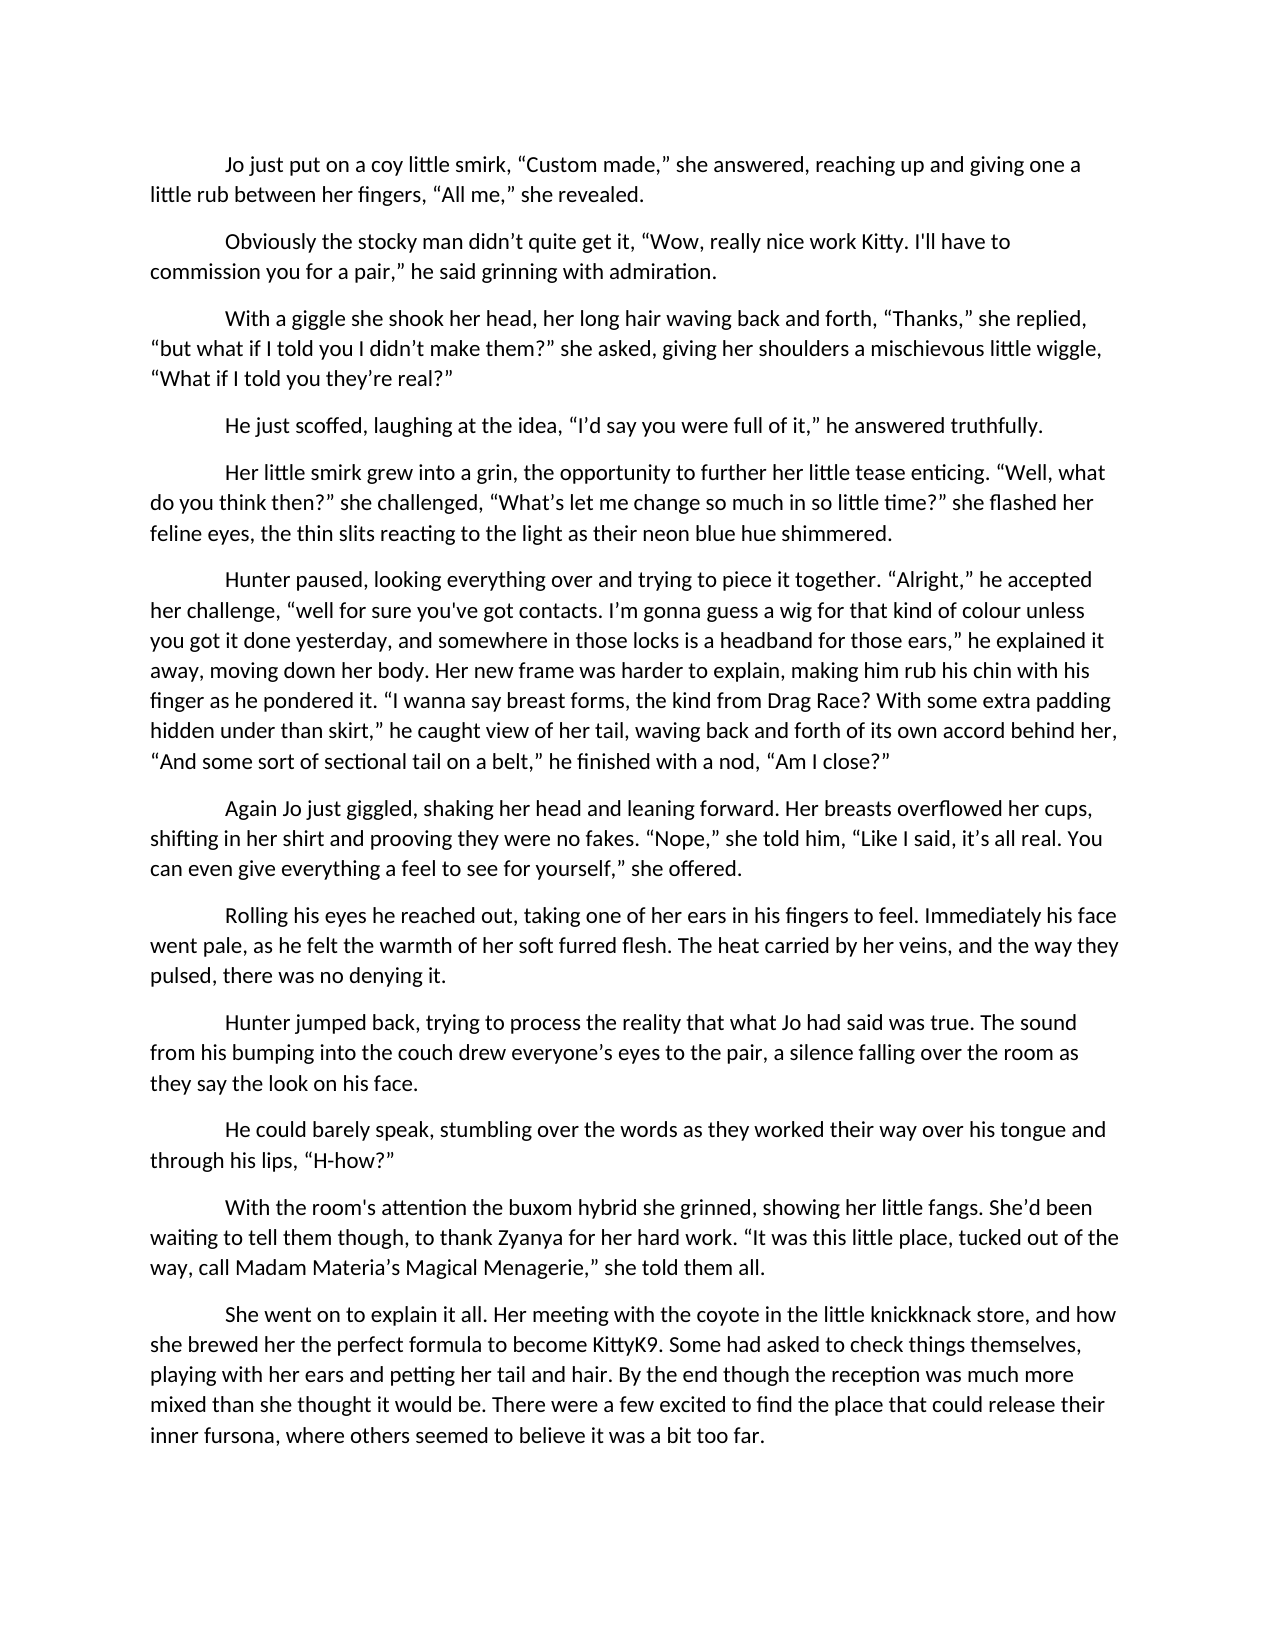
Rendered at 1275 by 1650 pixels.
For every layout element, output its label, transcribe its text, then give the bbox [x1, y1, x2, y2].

text Her little smirk grew into a grin, the opportunity to further her little tease enticing. “Well, what do you think then?” she challenged, “What’s let me change so much in so little time?” she flashed her feline eyes, the thin slits reacting to the light as their neon blue hue shimmered. [150, 458, 1125, 547]
text Hunter jumped back, trying to process the reality that what Jo had said was true. The sound from his bumping into the couch drew everyone’s eyes to the pair, a silence falling over the room as they say the look on his face. [150, 1008, 1125, 1097]
text Jo just put on a coy little smirk, “Custom made,” she answered, reaching up and giving one a little rub between her fingers, “All me,” she revealed. [150, 150, 1125, 208]
text Again Jo just giggled, shaking her head and leaning forward. Her breasts overflowed her cups, shifting in her shirt and prooving they were no fakes. “Nope,” she told him, “Like I said, it’s all real. You can even give everything a feel to see for yourself,” she offered. [150, 794, 1125, 882]
text Rolling his eyes he reached out, taking one of her ears in his fingers to feel. Immediately his face went pale, as he felt the warmth of her soft furred flesh. The heat carried by her veins, and the way they pulsed, there was no denying it. [150, 901, 1125, 989]
text She went on to explain it all. Her meeting with the coyote in the little knickknack store, and how she brewed her the perfect formula to become KittyK9. Some had asked to check things themselves, playing with her ears and petting her tail and hair. By the end though the reception was much more mixed than she thought it would be. There were a few excited to find the place that could release their inner fursona, where others seemed to believe it was a bit too far. [150, 1300, 1125, 1449]
text He just scoffed, laughing at the idea, “I’d say you were full of it,” he answered truthfully. [150, 411, 1125, 439]
text He could barely speak, stumbling over the words as they worked their way over his tongue and through his lips, “H-how?” [150, 1116, 1125, 1174]
text Hunter paused, looking everything over and trying to piece it together. “Alright,” he accepted her challenge, “well for sure you've got contacts. I’m gonna guess a wig for that kind of colour unless you got it done yesterday, and somewhere in those locks is a headband for those ears,” he explained it away, moving down her body. Her new frame was harder to explain, making him rub his chin with his finger as he pondered it. “I wanna say breast forms, the kind from Drag Race? With some extra padding hidden under than skirt,” he caught view of her tail, waving back and forth of its own accord behind her, “And some sort of sectional tail on a belt,” he finished with a nod, “Am I close?” [150, 566, 1125, 775]
text With a giggle she shook her head, her long hair waving back and forth, “Thanks,” she replied, “but what if I told you I didn’t make them?” she asked, giving her shoulders a mischievous little wiggle, “What if I told you they’re real?” [150, 304, 1125, 393]
text With the room's attention the buxom hybrid she grinned, showing her little fangs. She’d been waiting to tell them though, to thank Zyanya for her hard work. “It was this little place, tucked out of the way, call Madam Materia’s Magical Menagerie,” she told them all. [150, 1193, 1125, 1281]
text Obviously the stocky man didn’t quite get it, “Wow, really nice work Kitty. I'll have to commission you for a pair,” he said grinning with admiration. [150, 227, 1125, 285]
